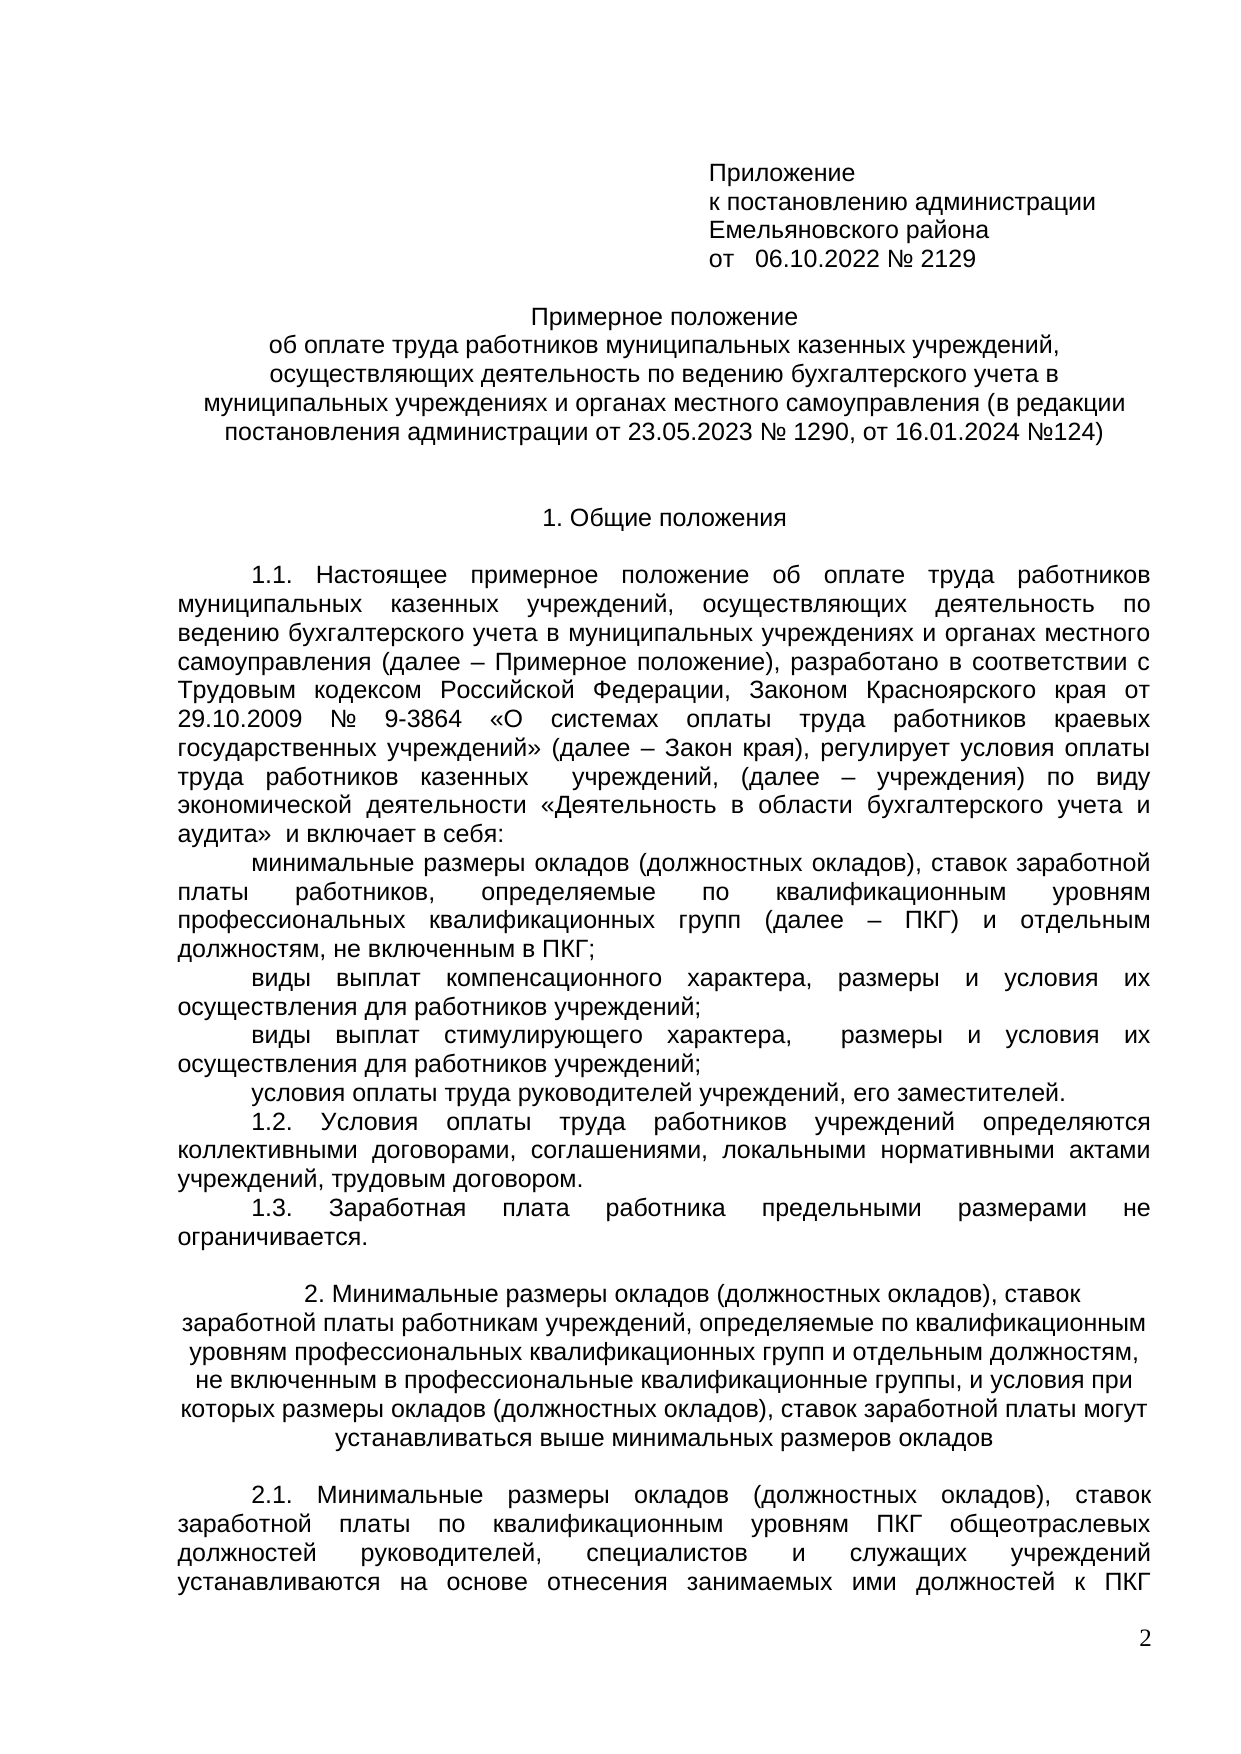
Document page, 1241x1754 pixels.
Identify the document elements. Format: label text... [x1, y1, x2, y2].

text 1.1. Настоящее примерное положение об оплате труда работников муниципальных казенных учреждений, осуществляющих деятельность по ведению бухгалтерского учета в муниципальных учреждениях и органах местного самоуправления (далее – Примерное положение), разработано в соответствии с Трудовым кодексом Российской Федерации, Законом Красноярского края от 29.10.2009 № 9-3864 «О системах оплаты труда работников краевых государственных учреждений» (далее – Закон края), регулирует условия оплаты труда работников казенных учреждений, (далее – учреждения) по виду экономической деятельности «Деятельность в области бухгалтерского учета и аудита» и включает в себя: [177, 560, 1152, 848]
text виды выплат компенсационного характера, размеры и условия их осуществления для работников учреждений; [177, 963, 1152, 1020]
text минимальные размеры окладов (должностных окладов), ставок заработной платы работников, определяемые по квалификационным уровням профессиональных квалификационных групп (далее – ПКГ) и отдельным должностям, не включенным в ПКГ; [177, 848, 1152, 963]
text 1.3. Заработная плата работника предельными размерами не ограничивается. [177, 1193, 1152, 1250]
text виды выплат стимулирующего характера, размеры и условия их осуществления для работников учреждений; [177, 1020, 1152, 1078]
text Приложение [709, 158, 1152, 187]
text об оплате труда работников муниципальных казенных учреждений, осуществляющих деятельность по ведению бухгалтерского учета в муниципальных учреждениях и органах местного самоуправления (в редакции постановления администрации от 23.05.2023 № 1290, от 16.01.2024 №124) [177, 330, 1152, 445]
text 2. Минимальные размеры окладов (должностных окладов), ставок заработной платы работникам учреждений, определяемые по квалификационным уровням профессиональных квалификационных групп и отдельным должностям, не включенным в профессиональные квалификационные группы, и условия при которых размеры окладов (должностных окладов), ставок заработной платы могут устанавливаться выше минимальных размеров окладов [177, 1279, 1152, 1452]
text Примерное положение [177, 302, 1152, 330]
text условия оплаты труда руководителей учреждений, его заместителей. [177, 1078, 1152, 1107]
text 1.2. Условия оплаты труда работников учреждений определяются коллективными договорами, соглашениями, локальными нормативными актами учреждений, трудовым договором. [177, 1107, 1152, 1193]
text 1. Общие положения [177, 503, 1152, 532]
text Емельяновского района [709, 215, 1152, 244]
text к постановлению администрации [709, 187, 1152, 215]
text от 06.10.2022 № 2129 [709, 244, 1152, 273]
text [177, 1480, 1152, 1595]
